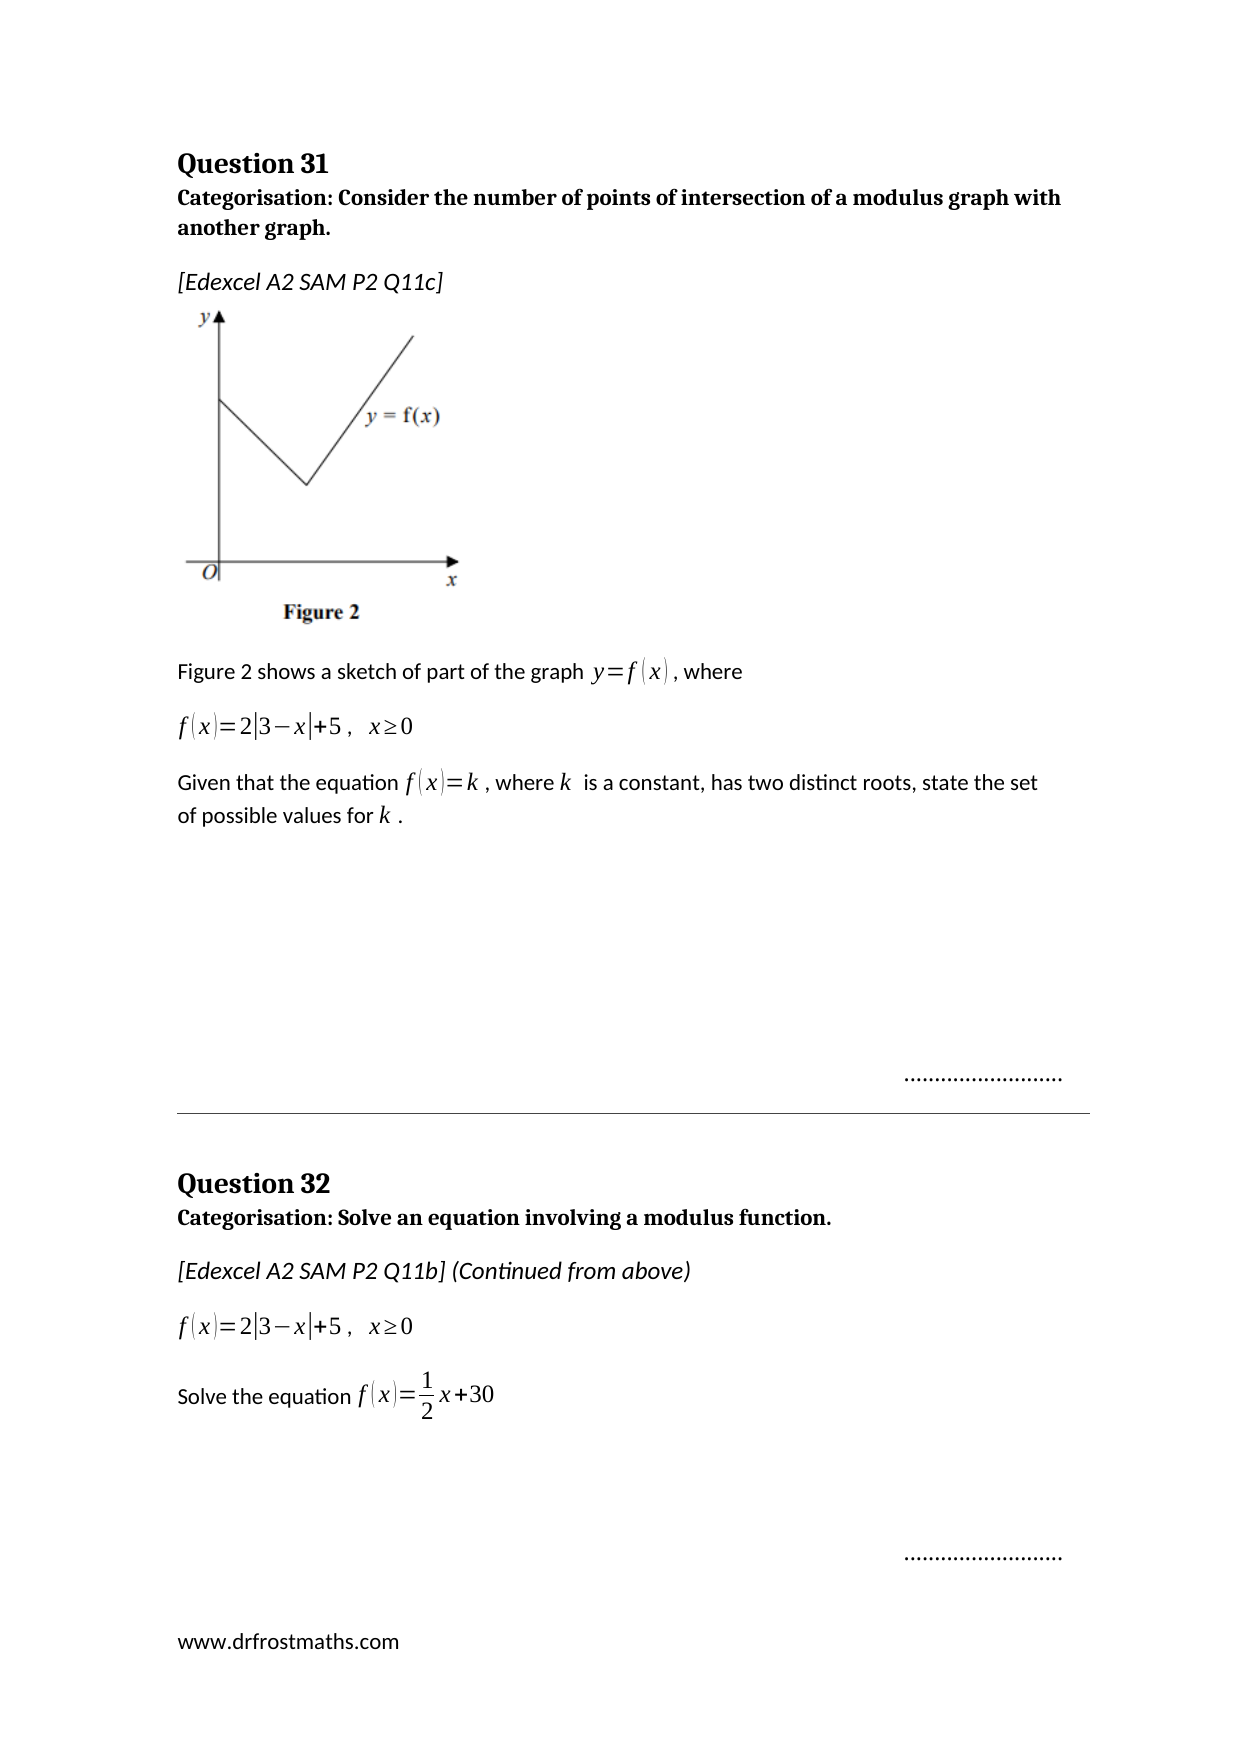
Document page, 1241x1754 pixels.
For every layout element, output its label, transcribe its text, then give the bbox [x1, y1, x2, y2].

text [Edexcel A2 SAM P2 Q11b] (Continued from above) [177, 1255, 1063, 1286]
text , [177, 711, 1063, 742]
text Question 32 Categorisation: Solve an equation involving a modulus function. [177, 1167, 1063, 1231]
text Given that the equation , where is a constant, has two distinct roots, state the set of possible values for . [177, 767, 1063, 862]
text .......................... [177, 1536, 1063, 1567]
text , [177, 1311, 1063, 1342]
text Question 31 Categorisation: Consider the number of points of intersection of a modulus graph with another graph. [177, 148, 1063, 242]
text Solve the equation [177, 1367, 1063, 1426]
text Figure 2 shows a sketch of part of the graph , where [177, 656, 1063, 686]
picture [177, 301, 470, 631]
text .......................... [177, 1057, 1063, 1088]
